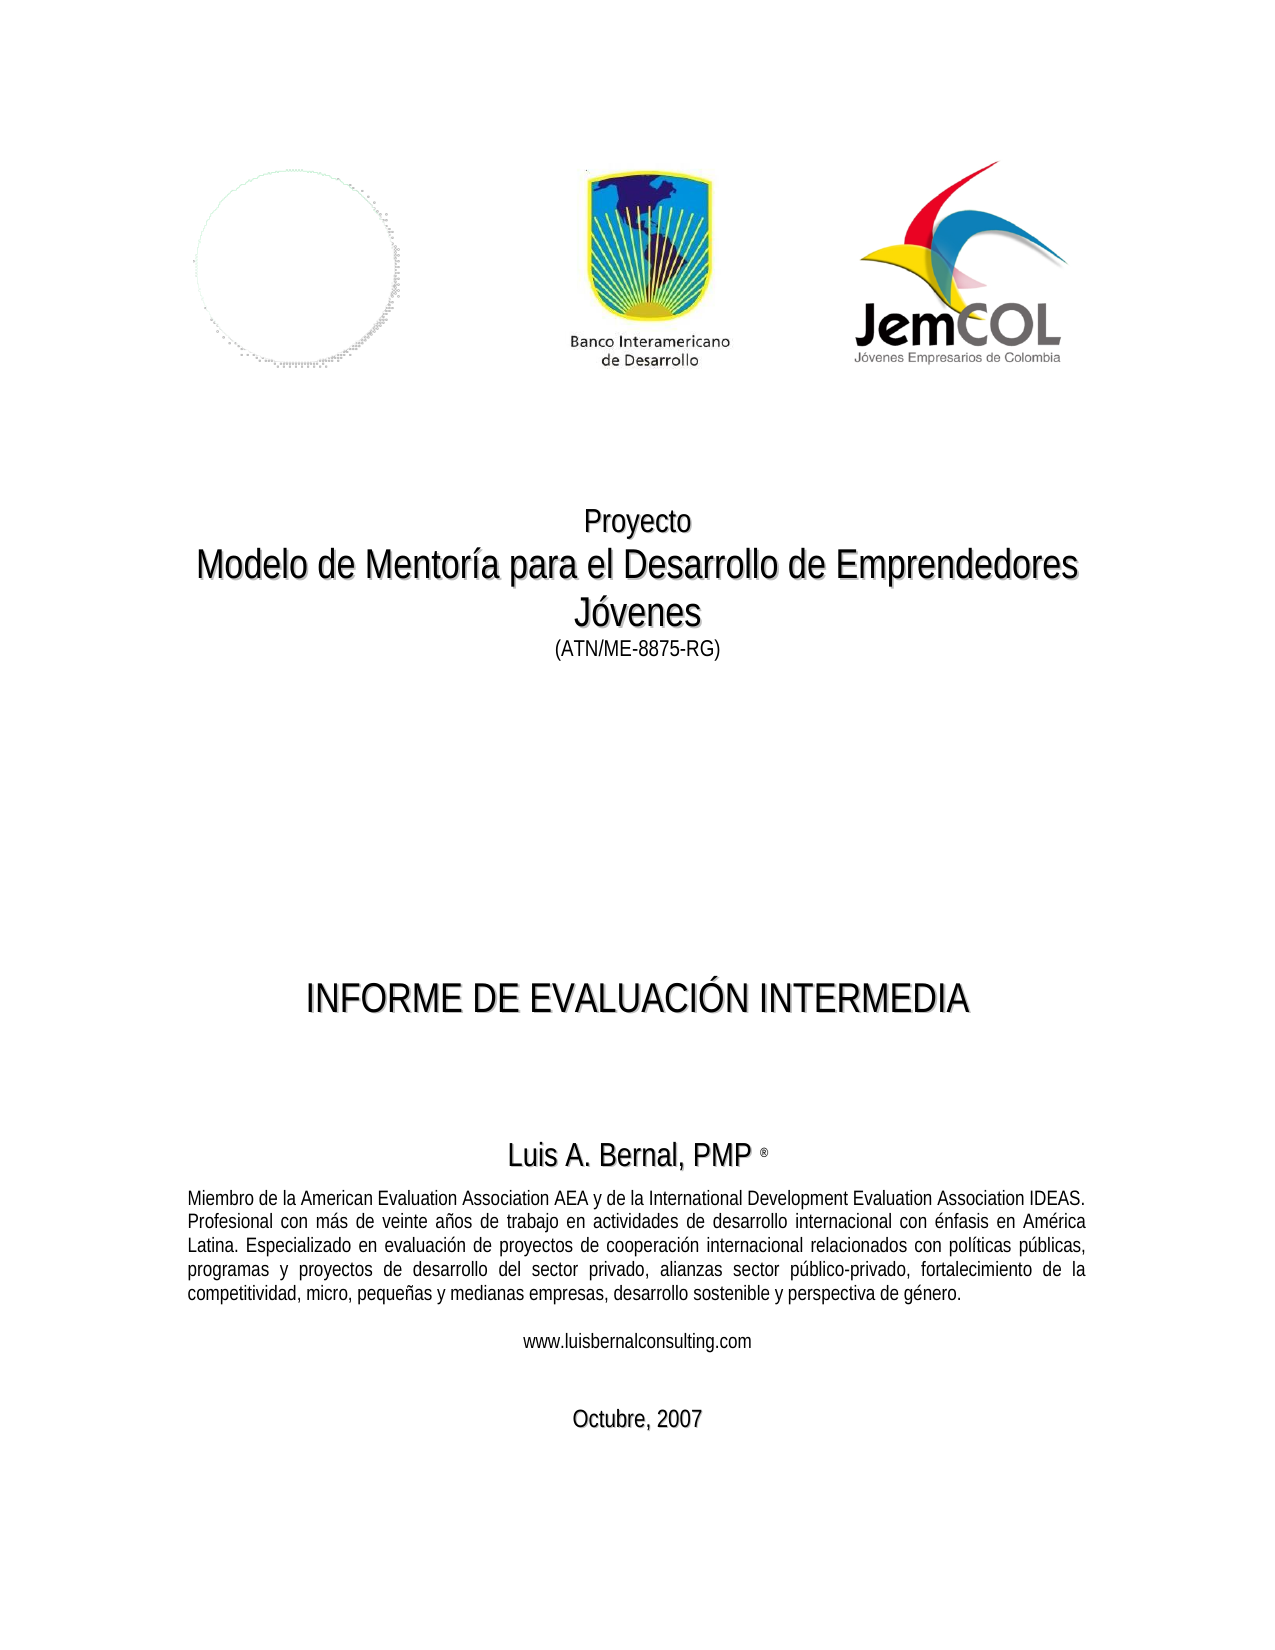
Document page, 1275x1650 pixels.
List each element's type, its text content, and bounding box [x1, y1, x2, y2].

text (ATN/ME-8875-RG) [187, 635, 1087, 662]
picture [552, 156, 737, 374]
text www.luisbernalconsulting.com [187, 1329, 1087, 1353]
text Luis A. Bernal, PMP ® [187, 1135, 1087, 1173]
picture [836, 149, 1082, 374]
text Octubre, 2007 [187, 1404, 1087, 1433]
text Proyecto [187, 501, 1087, 539]
text Informe de Evaluación Intermedia [187, 973, 1087, 1021]
text Miembro de la American Evaluation Association AEA y de la International Development Evaluation Association IDEAS. Profesional con más de veinte años de trabajo en actividades de desarrollo internacional con énfasis en América Latina. Especializado en evaluación de proyectos de cooperación internacional relacionados con políticas públicas, programas y proyectos de desarrollo del sector privado, alianzas sector público-privado, fortalecimiento de la competitividad, micro, pequeñas y medianas empresas, desarrollo sostenible y perspectiva de género. [187, 1186, 1087, 1329]
text Modelo de Mentoría para el Desarrollo de Emprendedores Jóvenes [187, 539, 1087, 635]
